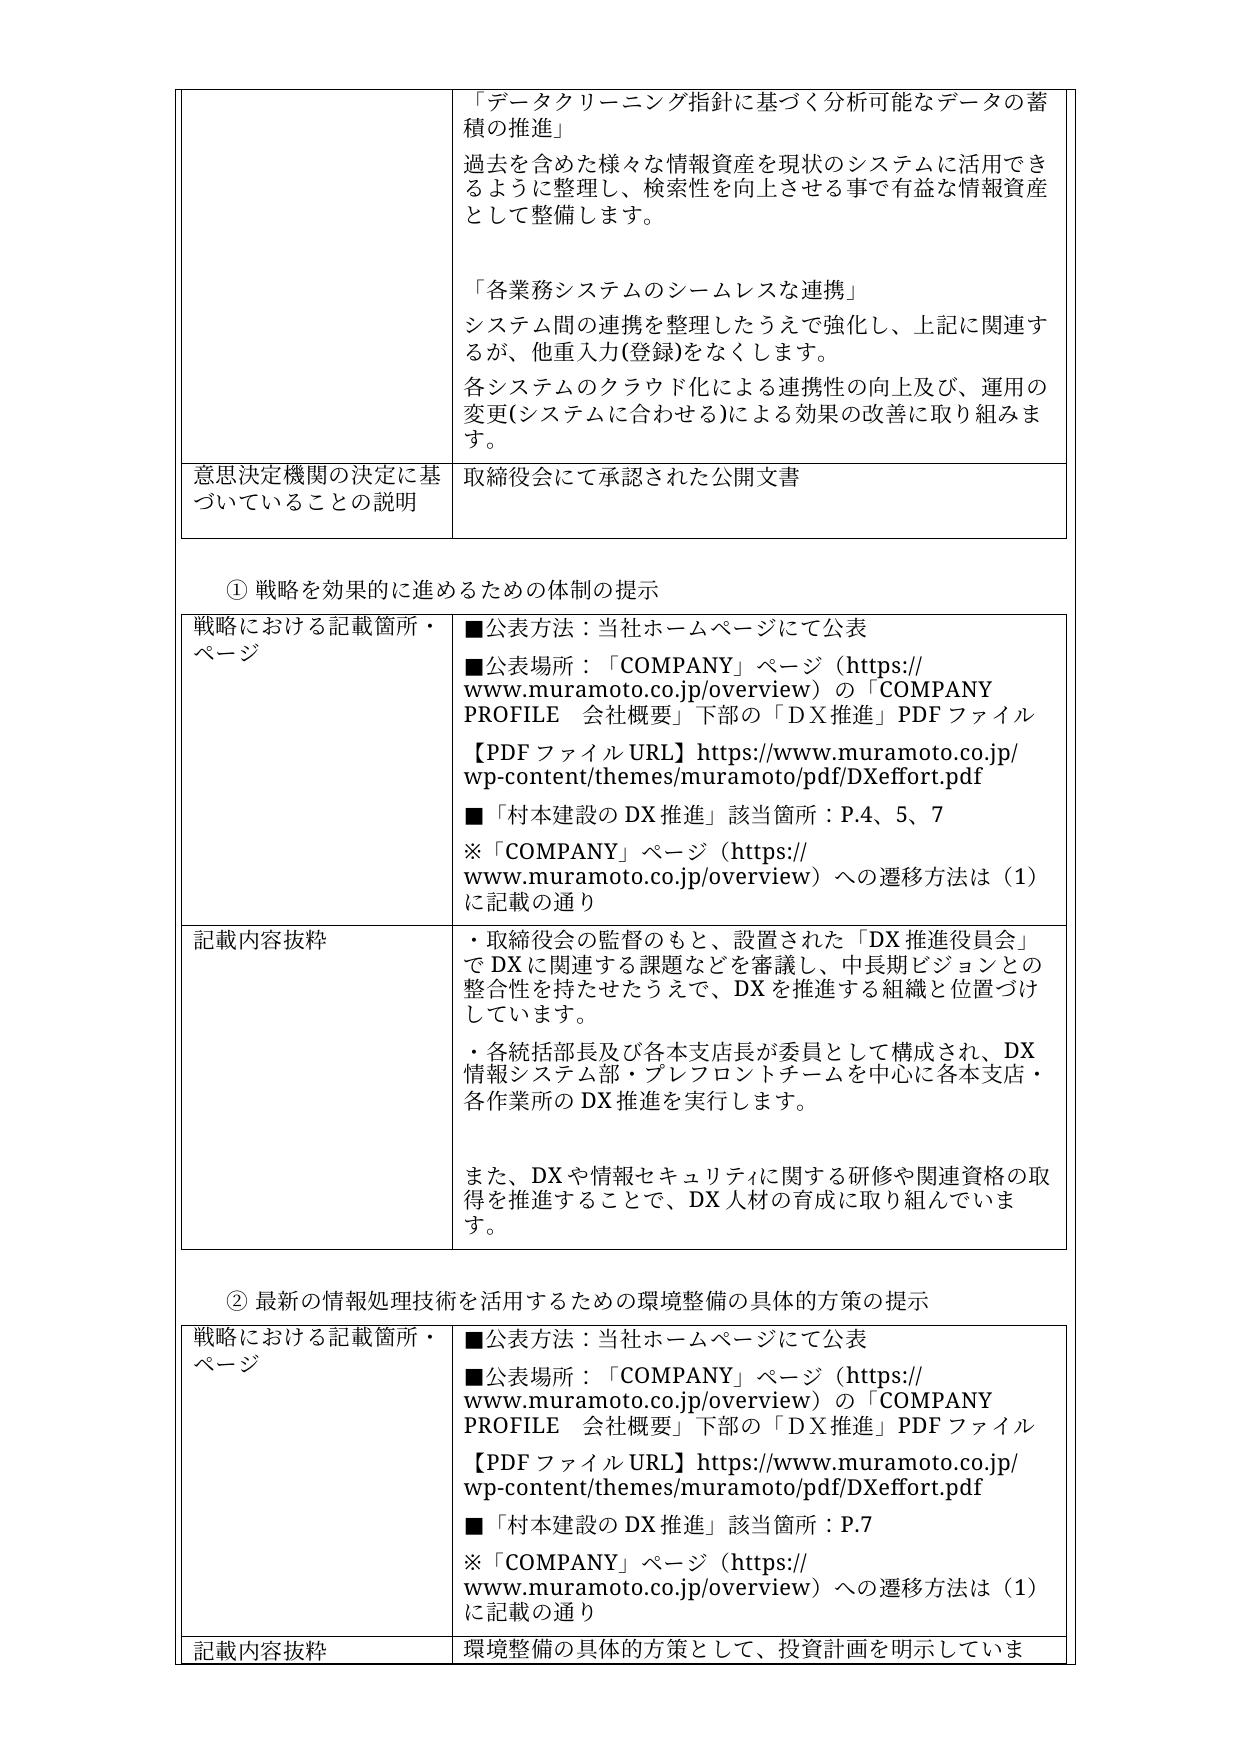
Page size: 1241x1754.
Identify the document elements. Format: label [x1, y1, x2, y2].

table_cell [176, 90, 1075, 1664]
